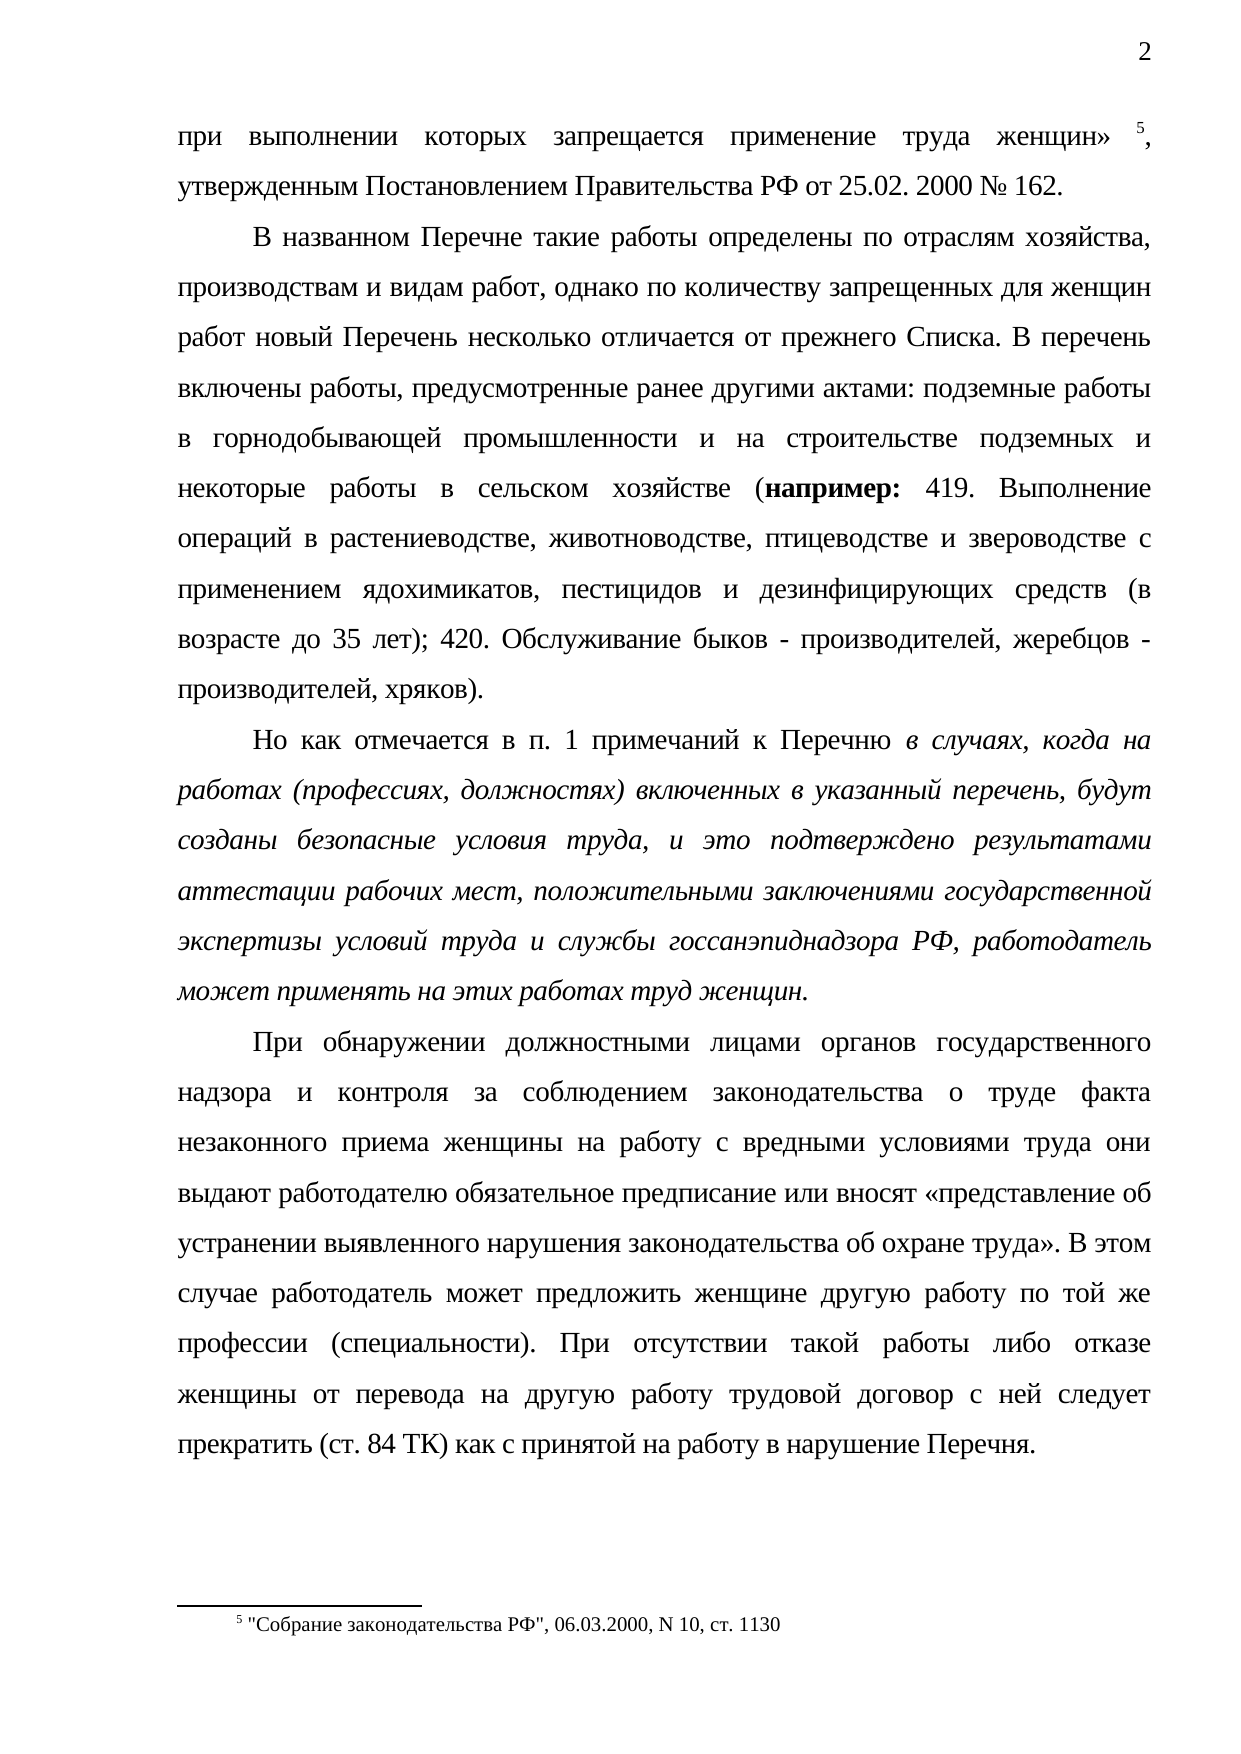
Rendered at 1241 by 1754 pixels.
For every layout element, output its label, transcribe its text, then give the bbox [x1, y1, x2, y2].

text Но как отмечается в п. 1 примечаний к Перечню в случаях, когда на работах (профессиях, должностях) включенных в указанный перечень, будут созданы безопасные условия труда, и это подтверждено результатами аттестации рабочих мест, положительными заключениями государственной экспертизы условий труда и службы госсанэпиднадзора РФ, работодатель может применять на этих работах труд женщин. [177, 722, 1152, 1007]
text При обнаружении должностными лицами органов государственного надзора и контроля за соблюдением законодательства о труде факта незаконного приема женщины на работу с вредными условиями труда они выдают работодателю обязательное предписание или вносят «представление об устранении выявленного нарушения законодательства об охране труда». В этом случае работодатель может предложить женщине другую работу по той же профессии (специальности). При отсутствии такой работы либо отказе женщины от перевода на другую работу трудовой договор с ней следует прекратить (ст. 84 ТК) как с принятой на работу в нарушение Перечня. [177, 1024, 1152, 1460]
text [177, 118, 1152, 202]
text В названном Перечне такие работы определены по отраслям хозяйства, производствам и видам работ, однако по количеству запрещенных для женщин работ новый Перечень несколько отличается от прежнего Списка. В перечень включены работы, предусмотренные ранее другими актами: подземные работы в горнодобывающей промышленности и на строительстве подземных и некоторые работы в сельском хозяйстве (например: 419. Выполнение операций в растениеводстве, животноводстве, птицеводстве и звероводстве с применением ядохимикатов, пестицидов и дезинфицирующих средств (в возрасте до 35 лет); 420. Обслуживание быков - производителей, жеребцов - производителей, хряков). [177, 219, 1152, 705]
